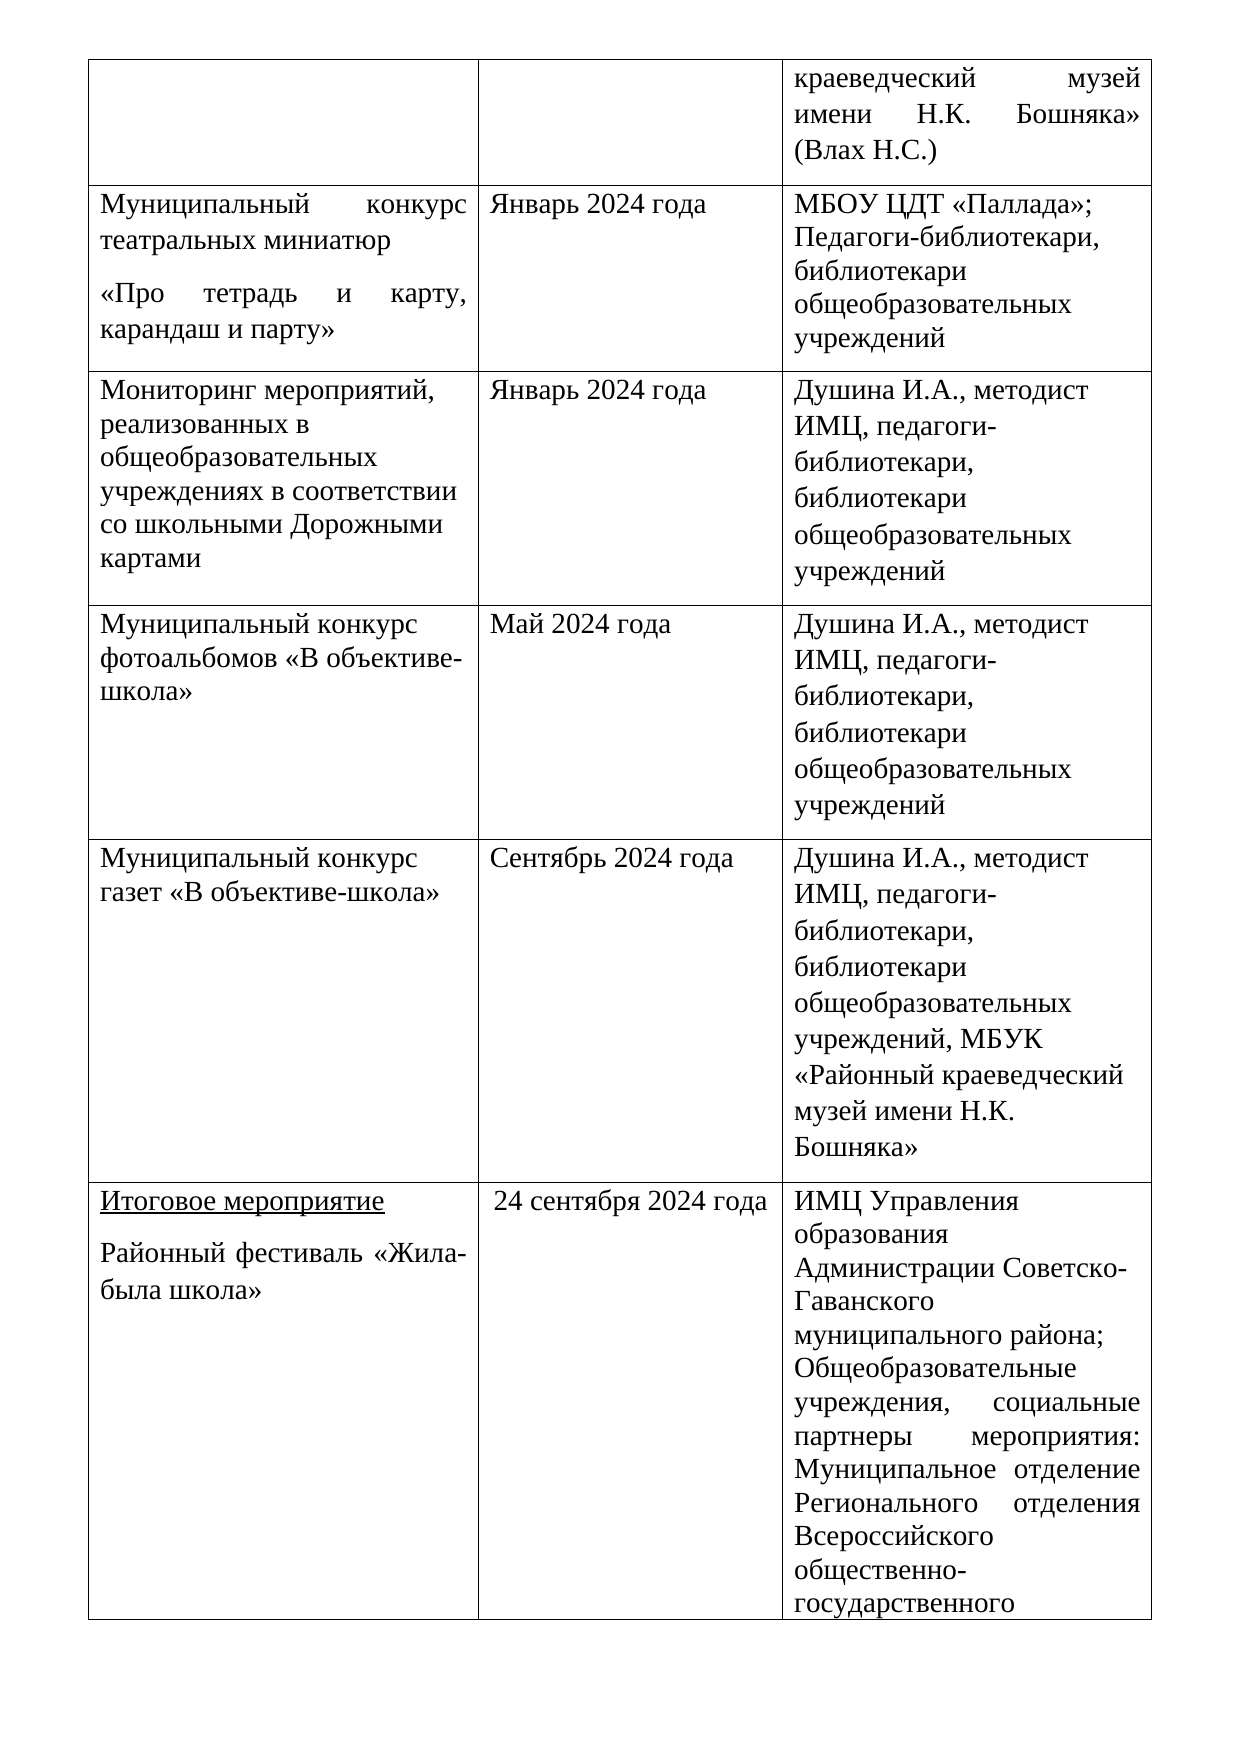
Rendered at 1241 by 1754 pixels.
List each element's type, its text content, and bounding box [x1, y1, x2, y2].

table_cell Январь 2024 года [479, 186, 782, 371]
table_cell Душина И.А., методист ИМЦ, педагоги-библиотекари, библиотекари общеобразовательных учреждений, МБУК «Районный краеведческий музей имени Н.К. Бошняка» [783, 840, 1151, 1182]
table_cell Мониторинг мероприятий, реализованных в общеобразовательных учреждениях в соответствии со школьными Дорожными картами [89, 372, 478, 605]
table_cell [89, 1183, 478, 1619]
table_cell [479, 60, 782, 185]
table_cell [89, 60, 478, 185]
table_cell МБОУ ЦДТ «Паллада»; Педагоги-библиотекари, библиотекари общеобразовательных учреждений [783, 186, 1151, 371]
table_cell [783, 1183, 1151, 1619]
table_cell Муниципальный конкурс театральных миниатюр «Про тетрадь и карту, карандаш и парту» [89, 186, 478, 371]
table_cell Май 2024 года [479, 606, 782, 839]
table_cell Душина И.А., методист ИМЦ, педагоги-библиотекари, библиотекари общеобразовательных учреждений [783, 372, 1151, 605]
table_cell Сентябрь 2024 года [479, 840, 782, 1182]
table_cell Январь 2024 года [479, 372, 782, 605]
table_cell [783, 60, 1151, 185]
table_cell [479, 1183, 782, 1619]
table_cell Муниципальный конкурс фотоальбомов «В объективе- школа» [89, 606, 478, 839]
table_cell Муниципальный конкурс газет «В объективе-школа» [89, 840, 478, 1182]
table_cell Душина И.А., методист ИМЦ, педагоги-библиотекари, библиотекари общеобразовательных учреждений [783, 606, 1151, 839]
